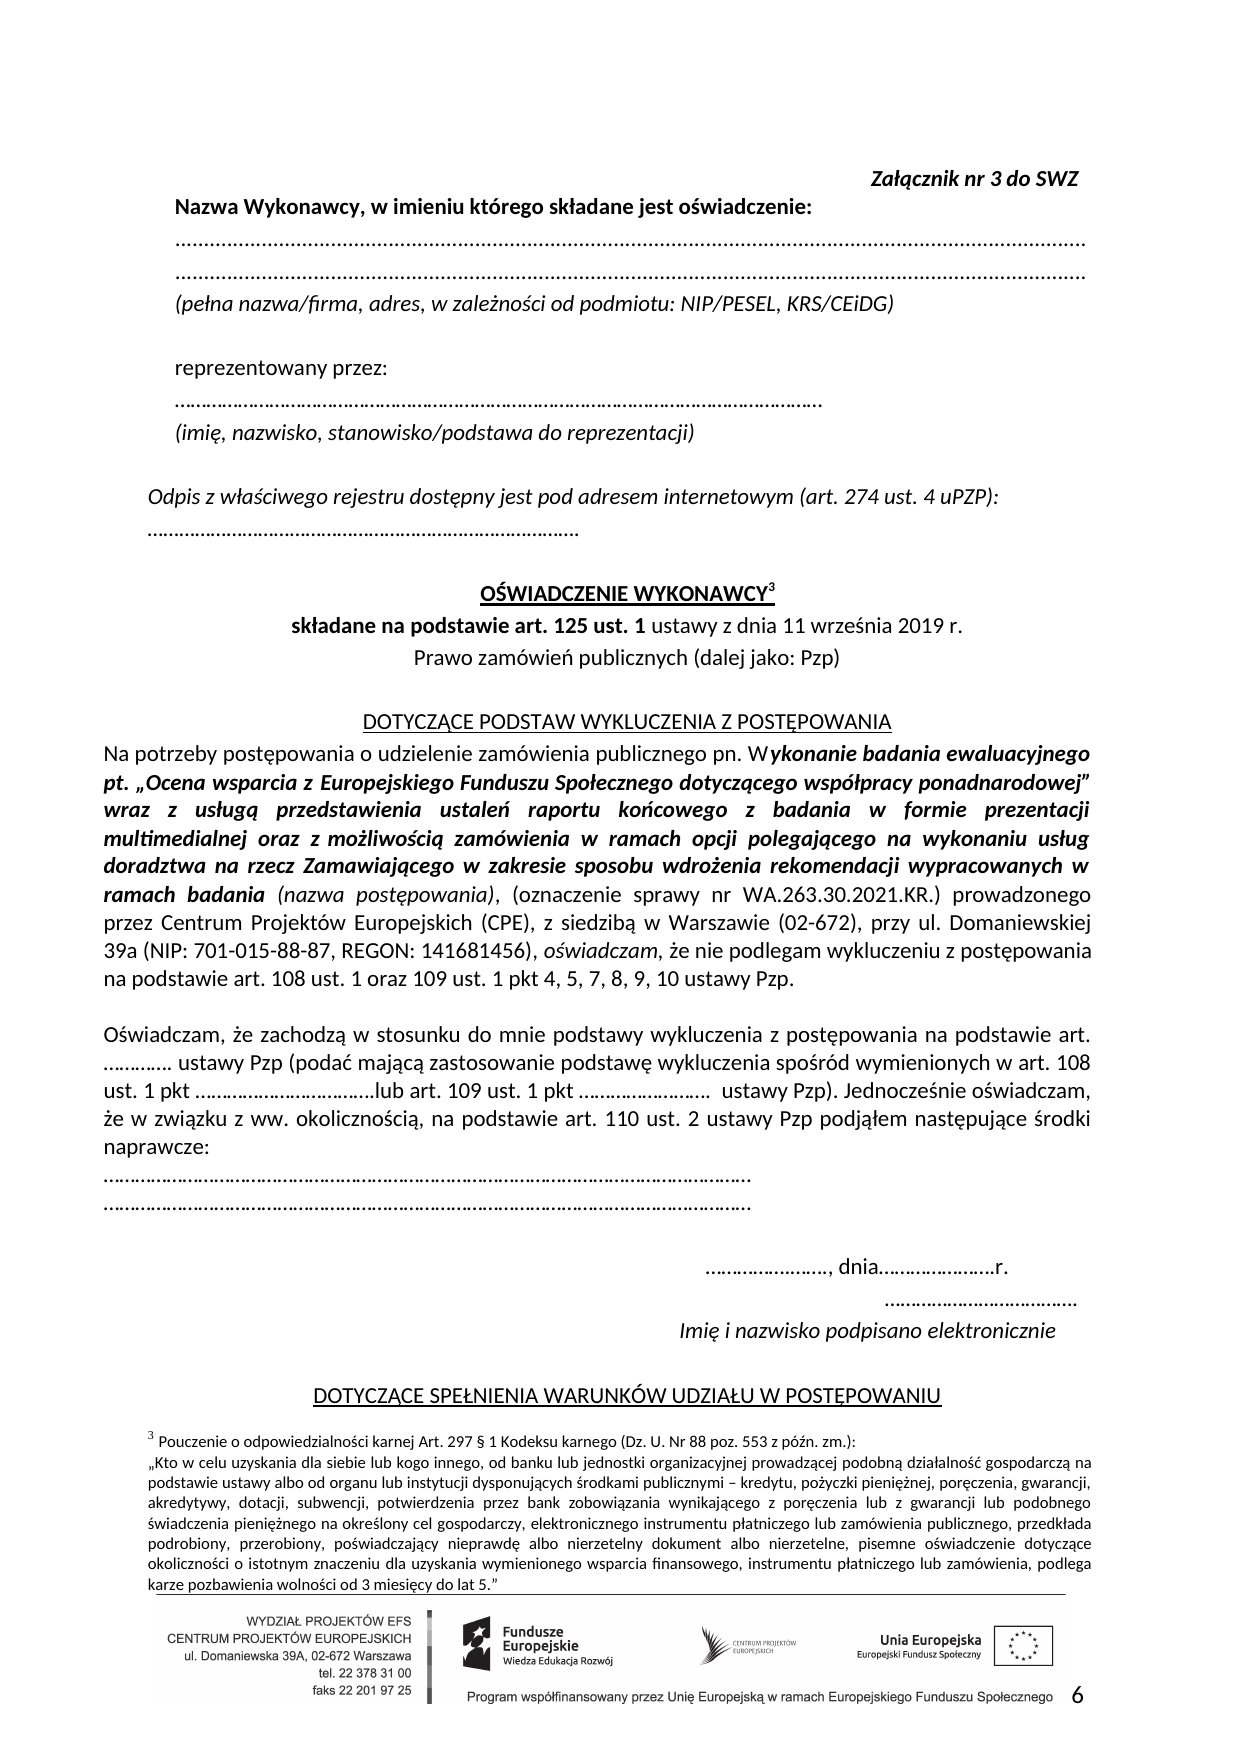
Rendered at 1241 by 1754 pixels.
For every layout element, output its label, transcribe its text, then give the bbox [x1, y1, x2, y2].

text Odpis z właściwego rejestru dostępny jest pod adresem internetowym (art. 274 ust. 4 uPZP): [148, 482, 1093, 510]
text …………………………………………………………………………………………………………… [174, 386, 1093, 413]
text (imię, nazwisko, stanowisko/podstawa do reprezentacji) [174, 418, 1093, 446]
text OŚWIADCZENIE WYKONAWCY [226, 579, 1029, 607]
picture [156, 1594, 1066, 1704]
text …………….……., dnia………………….r. [705, 1252, 1093, 1280]
text Oświadczam, że zachodzą w stosunku do mnie podstawy wykluczenia z postępowania na podstawie art. …………. ustawy Pzp (podać mającą zastosowanie podstawę wykluczenia spośród wymienionych w art. 108 ust. 1 pkt …………………………….lub art. 109 ust. 1 pkt ……………………. ustawy Pzp). Jednocześnie oświadczam, że w związku z ww. okolicznością, na podstawie art. 110 ust. 2 ustawy Pzp podjąłem następujące środki naprawcze: [103, 1020, 1093, 1160]
text .............................................................................................................................................................. [174, 257, 1093, 285]
text ………………………………………………………………………. [148, 514, 1093, 542]
text ………………………………. [148, 1284, 1081, 1312]
text Załącznik nr 3 do SWZ [174, 164, 1081, 192]
text reprezentowany przez: [174, 353, 1093, 381]
text …………………………………………………………………………………………………………… [103, 1188, 1093, 1216]
text DOTYCZĄCE SPEŁNIENIA WARUNKÓW UDZIAŁU W POSTĘPOWANIU [226, 1381, 1029, 1409]
text (pełna nazwa/firma, adres, w zależności od podmiotu: NIP/PESEL, KRS/CEiDG) [174, 289, 1093, 317]
text składane na podstawie art. 125 ust. 1 ustawy z dnia 11 września 2019 r. [226, 611, 1029, 639]
text Imię i nazwisko podpisano elektronicznie [679, 1317, 1081, 1345]
text Na potrzeby postępowania o udzielenie zamówienia publicznego pn. Wykonanie badania ewaluacyjnego pt. „Ocena wsparcia z Europejskiego Funduszu Społecznego dotyczącego współpracy ponadnarodowej” wraz z usługą przedstawienia ustaleń raportu końcowego z badania w formie prezentacji multimedialnej oraz z możliwością zamówienia w ramach opcji polegającego na wykonaniu usług doradztwa na rzecz Zamawiającego w zakresie sposobu wdrożenia rekomendacji wypracowanych w ramach badania (nazwa postępowania), (oznaczenie sprawy nr WA.263.30.2021.KR.) prowadzonego przez Centrum Projektów Europejskich (CPE), z siedzibą w Warszawie (02-672), przy ul. Domaniewskiej 39a (NIP: 701-015-88-87, REGON: 141681456), oświadczam, że nie podlegam wykluczeniu z postępowania na podstawie art. 108 ust. 1 oraz 109 ust. 1 pkt 4, 5, 7, 8, 9, 10 ustawy Pzp. [103, 739, 1093, 992]
text DOTYCZĄCE PODSTAW WYKLUCZENIA Z POSTĘPOWANIA [226, 707, 1029, 735]
subtitle Nazwa Wykonawcy, w imieniu którego składane jest oświadczenie: [174, 192, 1093, 220]
text .............................................................................................................................................................. [174, 224, 1093, 253]
text Prawo zamówień publicznych (dalej jako: Pzp) [226, 643, 1029, 671]
text …………………………………………………………………………………………………………… [103, 1160, 1093, 1188]
